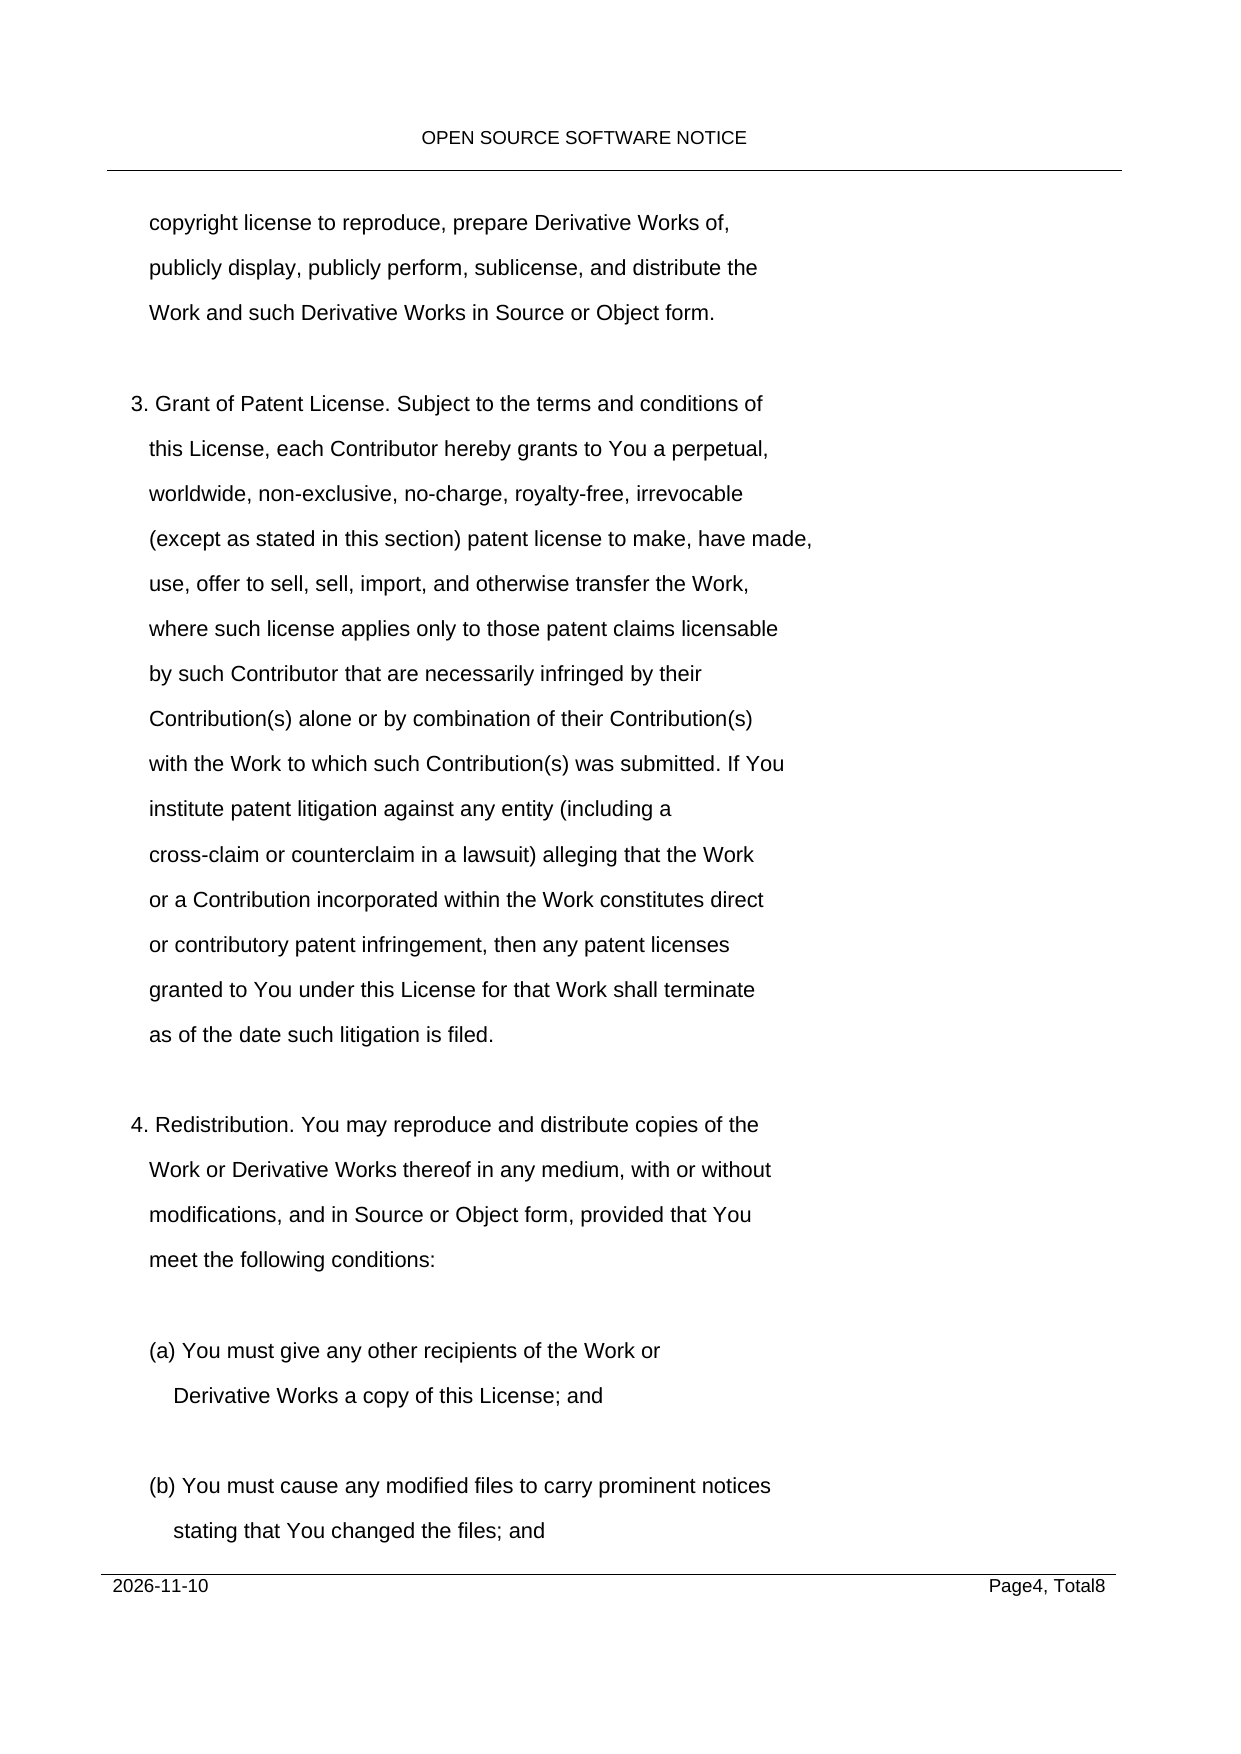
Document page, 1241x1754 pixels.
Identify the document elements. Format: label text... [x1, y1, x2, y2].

text publicly display, publicly perform, sublicense, and distribute the [112, 251, 1128, 284]
text 4. Redistribution. You may reproduce and distribute copies of the [112, 1108, 1128, 1141]
text worldwide, non-exclusive, no-charge, royalty-free, irrevocable [112, 477, 1128, 509]
text (b) You must cause any modified files to carry prominent notices [112, 1469, 1128, 1502]
text (a) You must give any other recipients of the Work or [112, 1334, 1128, 1366]
text institute patent litigation against any entity (including a [112, 793, 1128, 825]
text Contribution(s) alone or by combination of their Contribution(s) [112, 702, 1128, 735]
text 3. Grant of Patent License. Subject to the terms and conditions of [112, 387, 1128, 419]
text Work or Derivative Works thereof in any medium, with or without [112, 1153, 1128, 1186]
text where such license applies only to those patent claims licensable [112, 612, 1128, 645]
text as of the date such litigation is filed. [112, 1018, 1128, 1051]
text meet the following conditions: [112, 1244, 1128, 1276]
text this License, each Contributor hereby grants to You a perpetual, [112, 432, 1128, 464]
text Work and such Derivative Works in Source or Object form. [112, 297, 1128, 329]
text modifications, and in Source or Object form, provided that You [112, 1199, 1128, 1231]
text with the Work to which such Contribution(s) was submitted. If You [112, 748, 1128, 780]
text copyright license to reproduce, prepare Derivative Works of, [112, 206, 1128, 239]
text or contributory patent infringement, then any patent licenses [112, 928, 1128, 961]
text stating that You changed the files; and [112, 1514, 1128, 1547]
text or a Contribution incorporated within the Work constitutes direct [112, 883, 1128, 915]
text granted to You under this License for that Work shall terminate [112, 973, 1128, 1006]
text (except as stated in this section) patent license to make, have made, [112, 522, 1128, 554]
text cross-claim or counterclaim in a lawsuit) alleging that the Work [112, 838, 1128, 870]
text Derivative Works a copy of this License; and [112, 1379, 1128, 1412]
text use, offer to sell, sell, import, and otherwise transfer the Work, [112, 567, 1128, 600]
text by such Contributor that are necessarily infringed by their [112, 657, 1128, 690]
